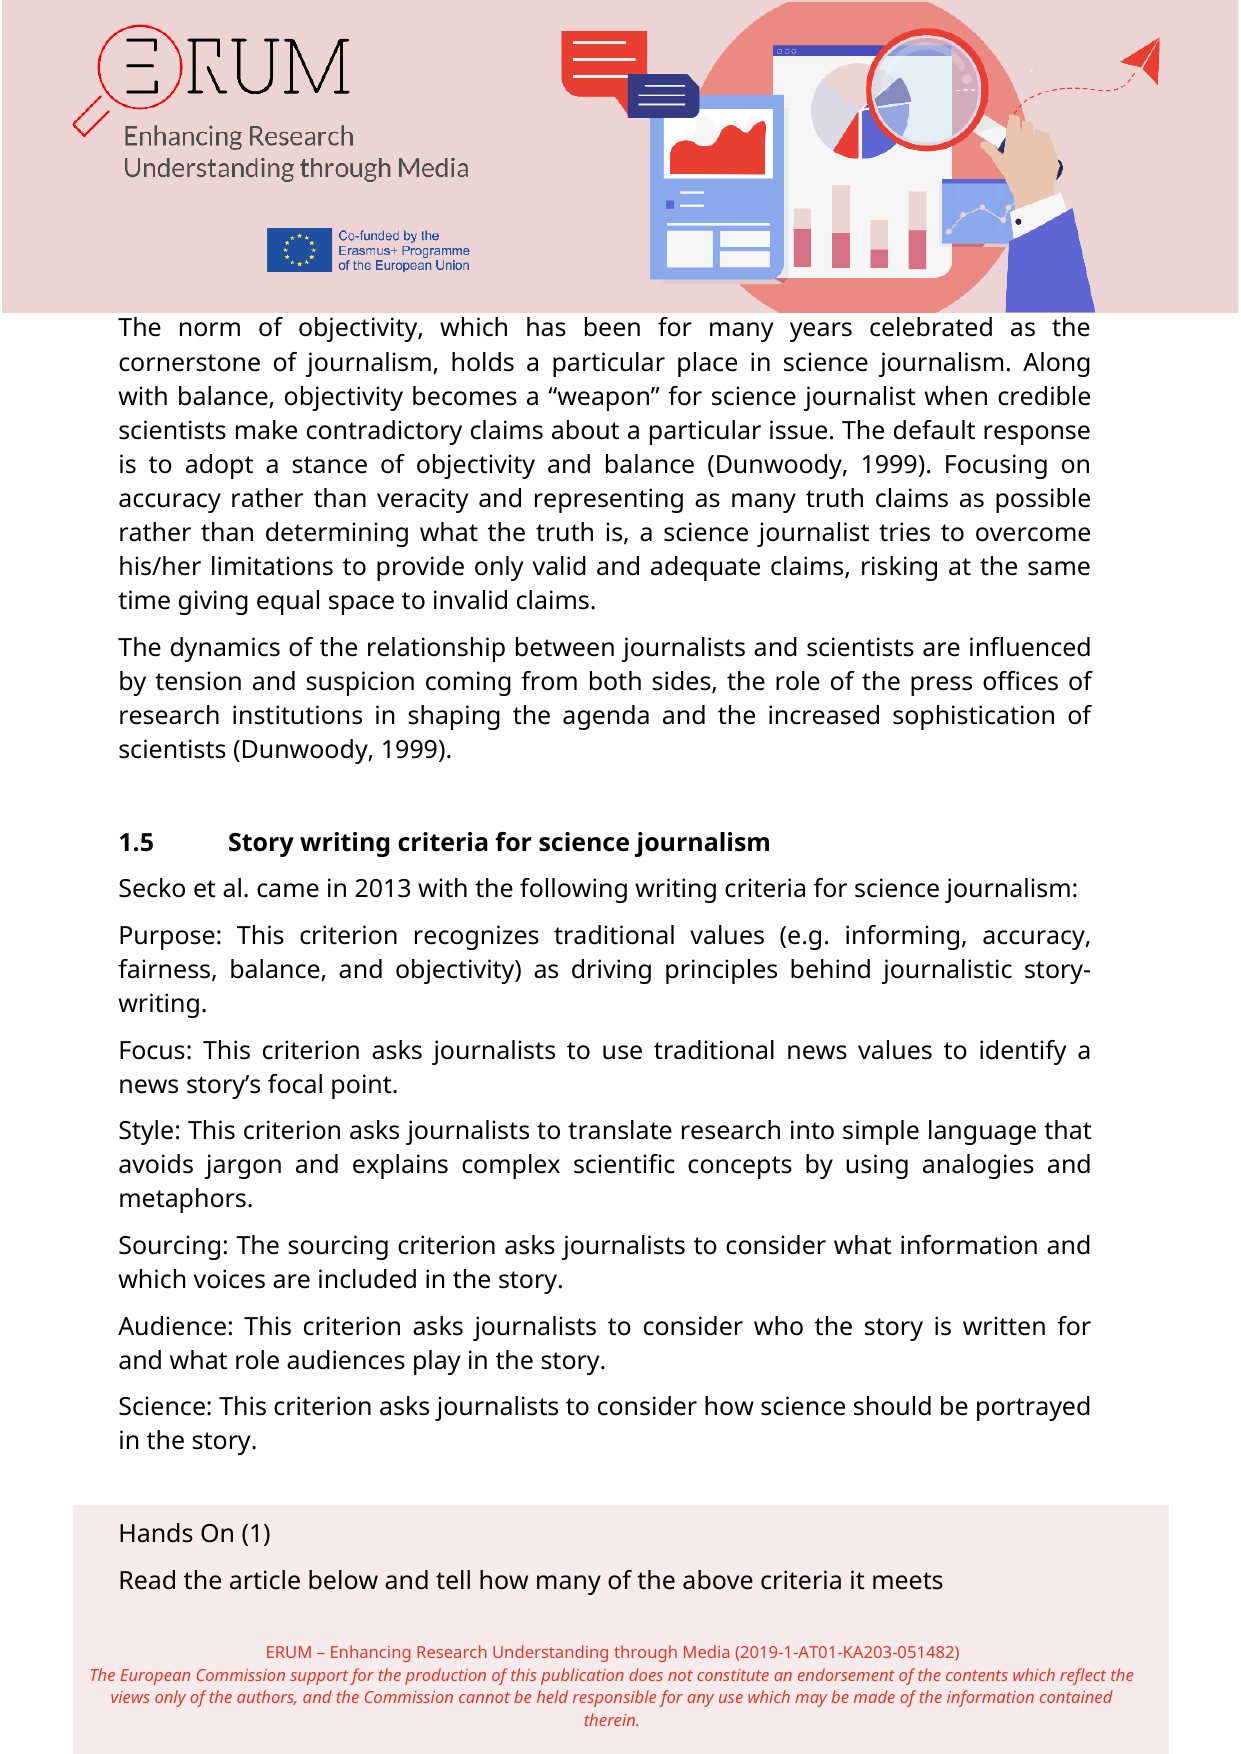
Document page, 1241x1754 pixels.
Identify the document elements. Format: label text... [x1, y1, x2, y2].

text The norm of objectivity, which has been for many years celebrated as the cornerstone of journalism, holds a particular place in science journalism. Along with balance, objectivity becomes a “weapon” for science journalist when credible scientists make contradictory claims about a particular issue. The default response is to adopt a stance of objectivity and balance (Dunwoody, 1999). Focusing on accuracy rather than veracity and representing as many truth claims as possible rather than determining what the truth is, a science journalist tries to overcome his/her limitations to provide only valid and adequate claims, risking at the same time giving equal space to invalid claims. [118, 310, 1093, 617]
text Read the article below and tell how many of the above criteria it meets [118, 1563, 1093, 1597]
text Sourcing: The sourcing criterion asks journalists to consider what information and which voices are included in the story. [118, 1228, 1093, 1296]
text Secko et al. came in 2013 with the following writing criteria for science journalism: [118, 871, 1093, 905]
text Audience: This criterion asks journalists to consider who the story is written for and what role audiences play in the story. [118, 1308, 1093, 1376]
text The dynamics of the relationship between journalists and scientists are influenced by tension and suspicion coming from both sides, the role of the press offices of research institutions in shaping the agenda and the increased sophistication of scientists (Dunwoody, 1999). [118, 629, 1093, 765]
text Science: This criterion asks journalists to consider how science should be portrayed in the story. [118, 1389, 1093, 1457]
text Style: This criterion asks journalists to translate research into simple language that avoids jargon and explains complex scientific concepts by using analogies and metaphors. [118, 1113, 1093, 1215]
text Hands On (1) [118, 1516, 1093, 1550]
picture [0, 0, 1241, 313]
text Focus: This criterion asks journalists to use traditional news values to identify a news story’s focal point. [118, 1032, 1093, 1100]
text 1.5 Story writing criteria for science journalism [118, 824, 1093, 858]
text Purpose: This criterion recognizes traditional values (e.g. informing, accuracy, fairness, balance, and objectivity) as driving principles behind journalistic story-writing. [118, 918, 1093, 1020]
